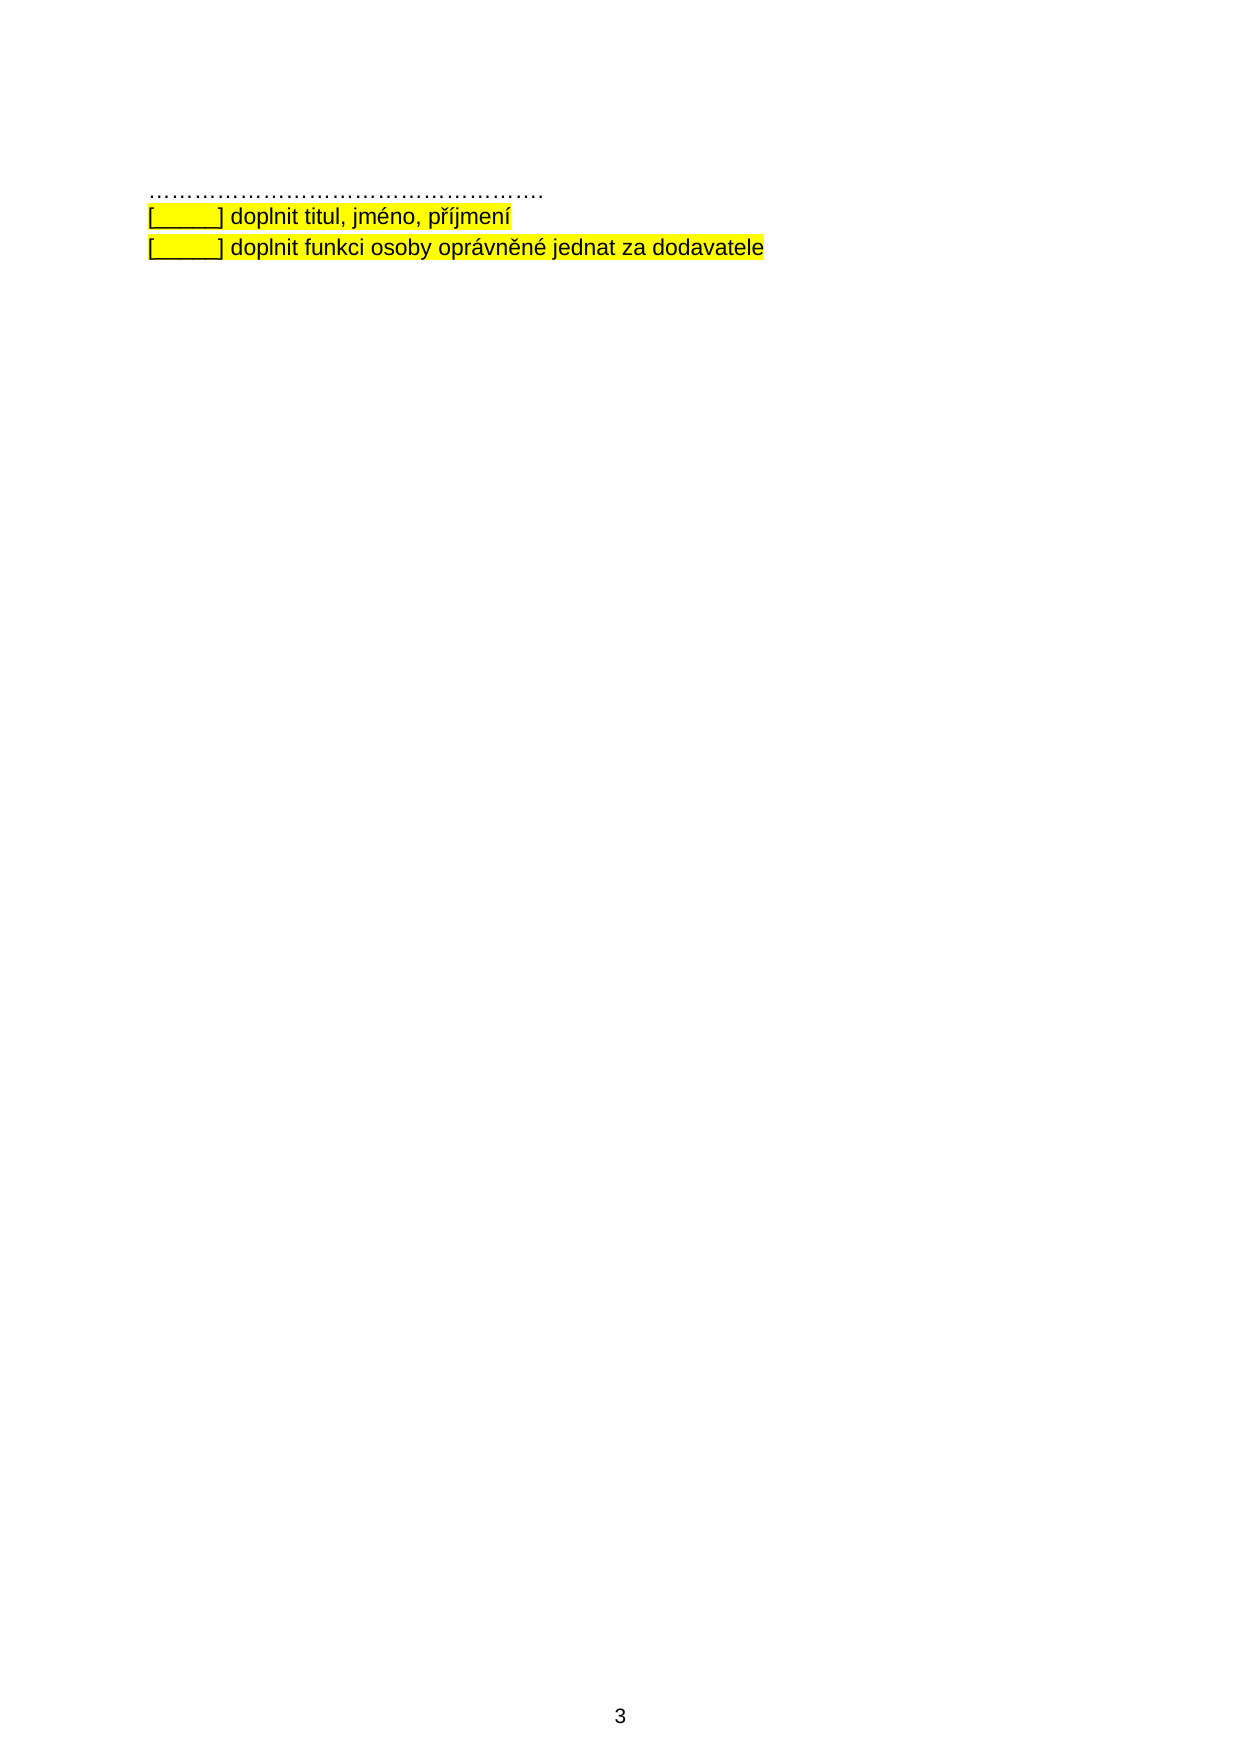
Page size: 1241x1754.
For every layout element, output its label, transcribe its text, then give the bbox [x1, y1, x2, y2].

text ……………………………………………. [148, 177, 1092, 203]
